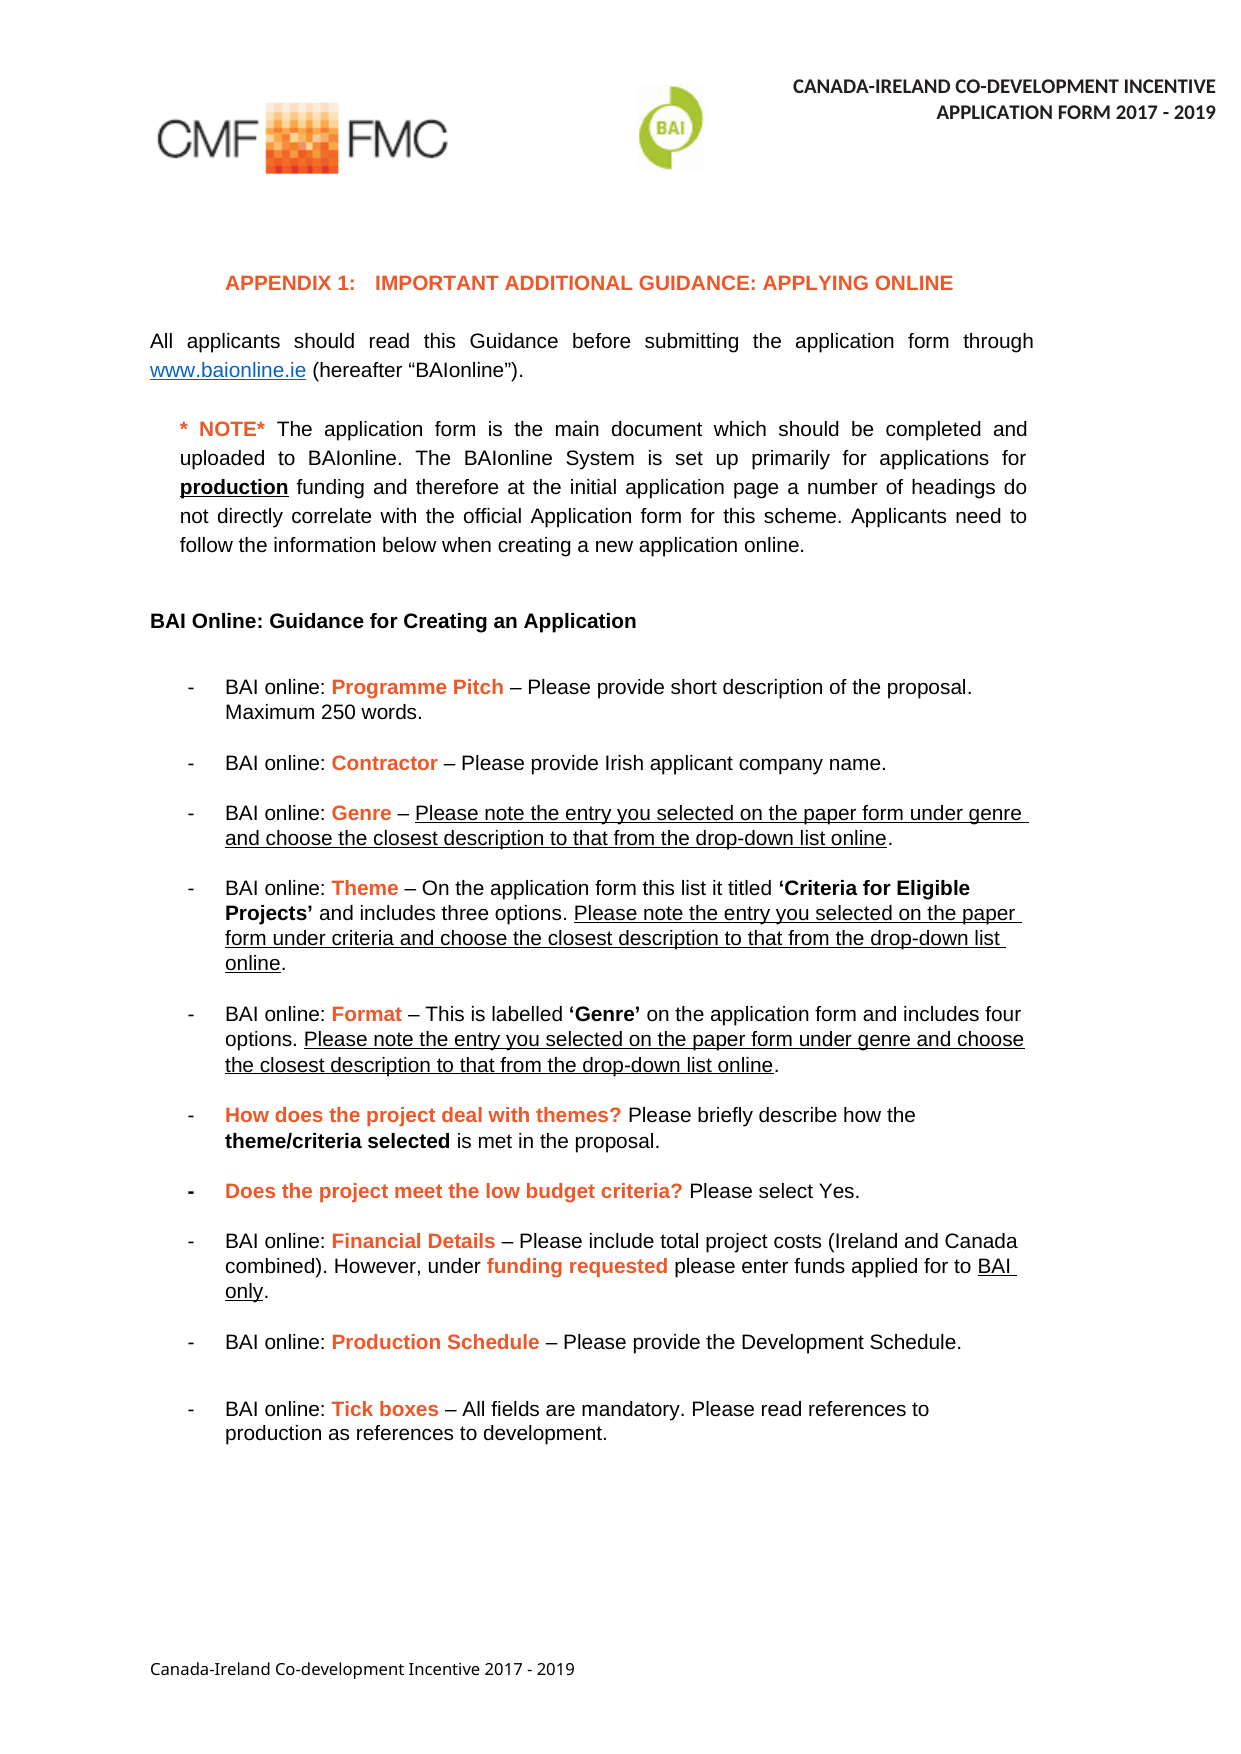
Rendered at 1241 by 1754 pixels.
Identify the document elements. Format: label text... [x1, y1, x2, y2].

text All applicants should read this Guidance before submitting the application form through www.baionline.ie (hereafter “BAIonline”). [150, 324, 1035, 382]
text APPENDIX 1: IMPORTANT ADDITIONAL GUIDANCE: APPLYING ONLINE [150, 265, 1035, 294]
list How does the project deal with themes? Please briefly describe how the theme/criteria selected is met in the proposal. [187, 1103, 1028, 1152]
list BAI online: Theme – On the application form this list it titled ‘Criteria for Eligible Projects’ and includes three options. Please note the entry you selected on the paper form under criteria and choose the closest description to that from the drop-down list online. [187, 876, 1028, 975]
list BAI online: Contractor – Please provide Irish applicant company name. [187, 750, 1028, 774]
list BAI online: Tick boxes – All fields are mandatory. Please read references to production as references to development. [187, 1396, 1028, 1444]
text BAI Online: Guidance for Creating an Application [150, 603, 1035, 633]
list BAI online: Financial Details – Please include total project costs (Ireland and Canada combined). However, under funding requested please enter funds applied for to BAI only. [187, 1229, 1028, 1303]
list BAI online: Genre – Please note the entry you selected on the paper form under genre and choose the closest description to that from the drop-down list online. [187, 801, 1028, 850]
list BAI online: Production Schedule – Please provide the Development Schedule. [187, 1330, 1028, 1354]
text * NOTE* The application form is the main document which should be completed and uploaded to BAIonline. The BAIonline System is set up primarily for applications for production funding and therefore at the initial application page a number of headings do not directly correlate with the official Application form for this scheme. Applicants need to follow the information below when creating a new application online. [179, 411, 1028, 557]
list BAI online: Programme Pitch – Please provide short description of the proposal. Maximum 250 words. [187, 675, 1028, 724]
list Does the project meet the low budget criteria? Please select Yes. [187, 1179, 1028, 1203]
list BAI online: Format – This is labelled ‘Genre’ on the application form and includes four options. Please note the entry you selected on the paper form under genre and choose the closest description to that from the drop-down list online. [187, 1002, 1028, 1076]
